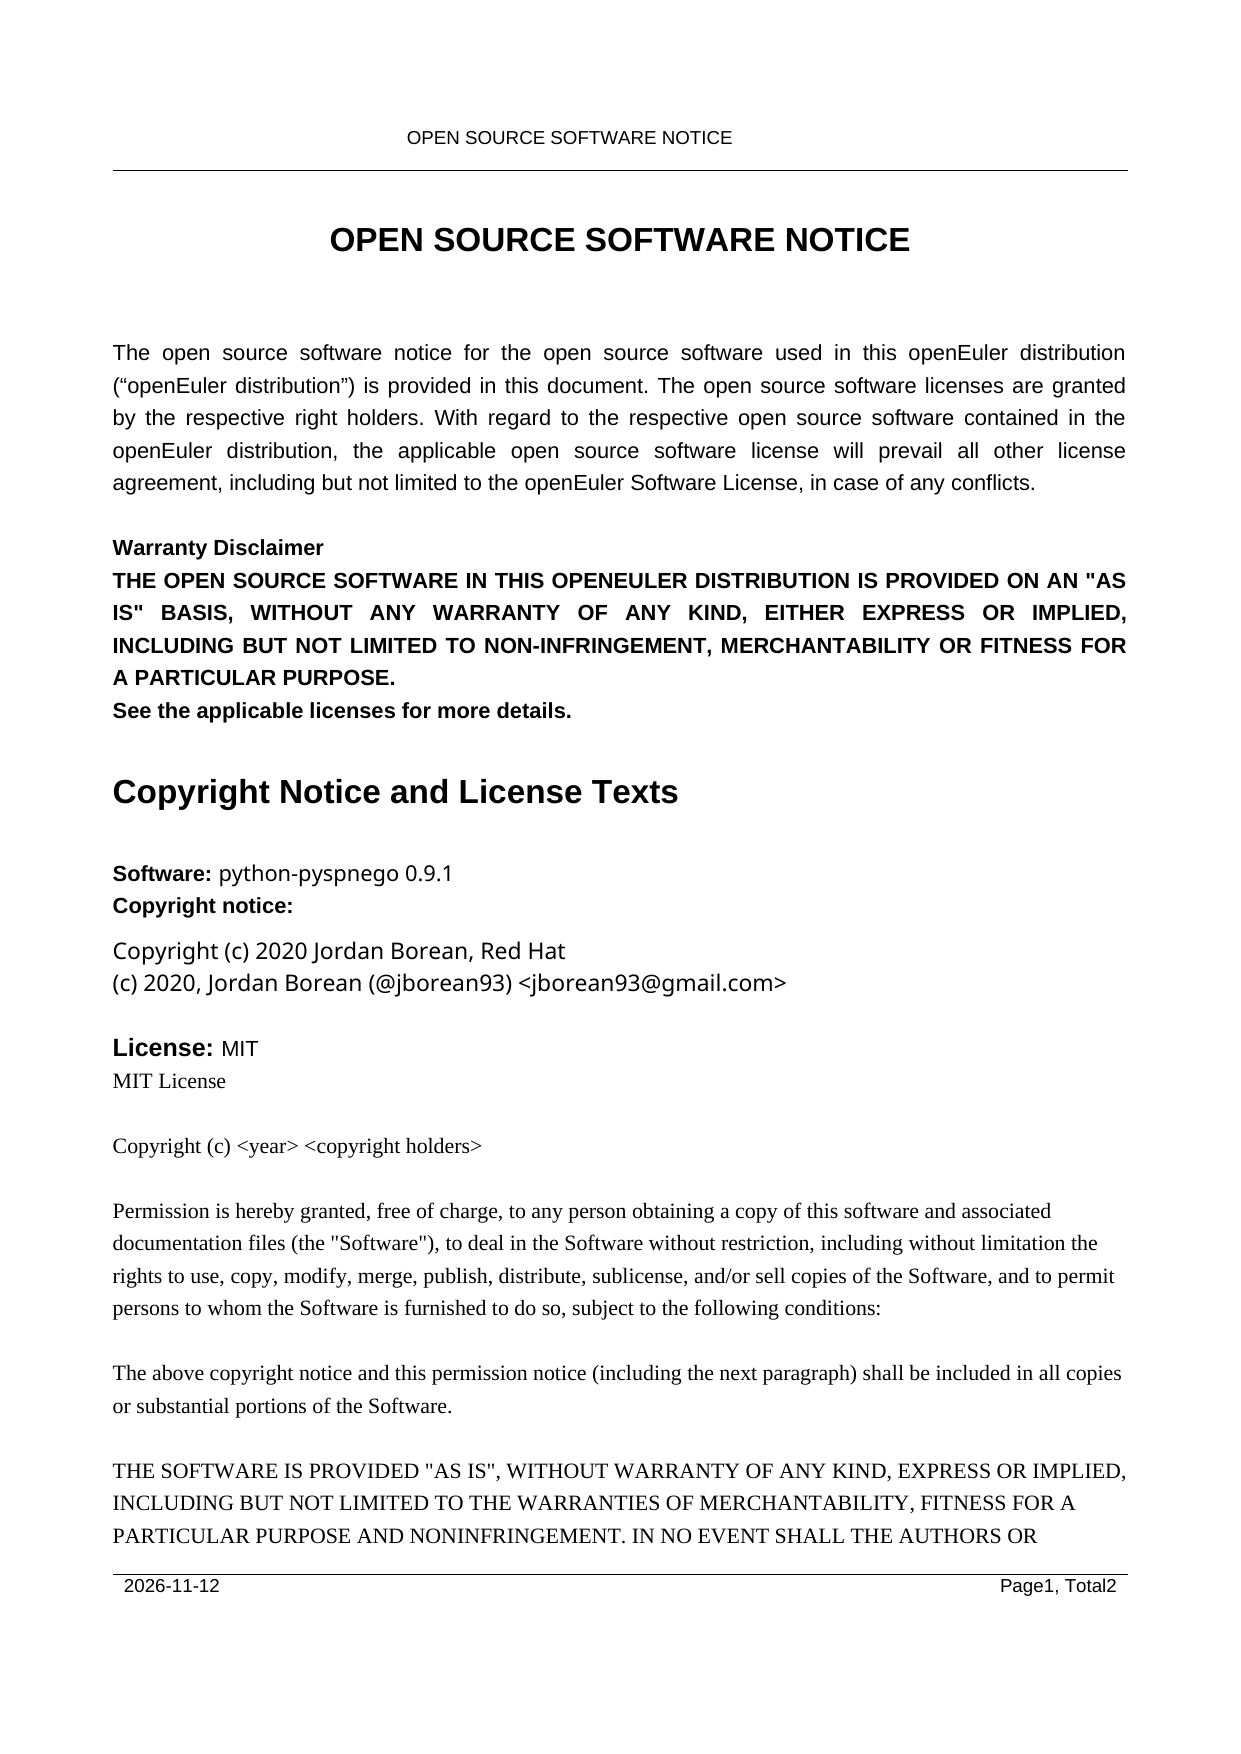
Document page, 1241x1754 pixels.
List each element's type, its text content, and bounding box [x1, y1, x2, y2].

text Warranty Disclaimer [112, 531, 1128, 564]
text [112, 1064, 1128, 1551]
title Software: python-pyspnego 0.9.1 [112, 856, 1128, 889]
text THE OPEN SOURCE SOFTWARE IN THIS OPENEULER DISTRIBUTION IS PROVIDED ON AN "AS IS" BASIS, WITHOUT ANY WARRANTY OF ANY KIND, EITHER EXPRESS OR IMPLIED, INCLUDING BUT NOT LIMITED TO NON-INFRINGEMENT, MERCHANTABILITY OR FITNESS FOR A PARTICULAR PURPOSE. See the applicable licenses for more details. [112, 564, 1128, 726]
text License: MIT [112, 1031, 1128, 1064]
text Copyright notice: [112, 889, 1128, 921]
text Copyright Notice and License Texts [112, 759, 1128, 824]
text Copyright (c) 2020 Jordan Borean, Red Hat (c) 2020, Jordan Borean (@jborean93) <jborean93@gmail.com> [112, 934, 1128, 1031]
text OPEN SOURCE SOFTWARE NOTICE [112, 206, 1128, 271]
text The open source software notice for the open source software used in this openEuler distribution (“openEuler distribution”) is provided in this document. The open source software licenses are granted by the respective right holders. With regard to the respective open source software contained in the openEuler distribution, the applicable open source software license will prevail all other license agreement, including but not limited to the openEuler Software License, in case of any conflicts. [112, 336, 1128, 499]
